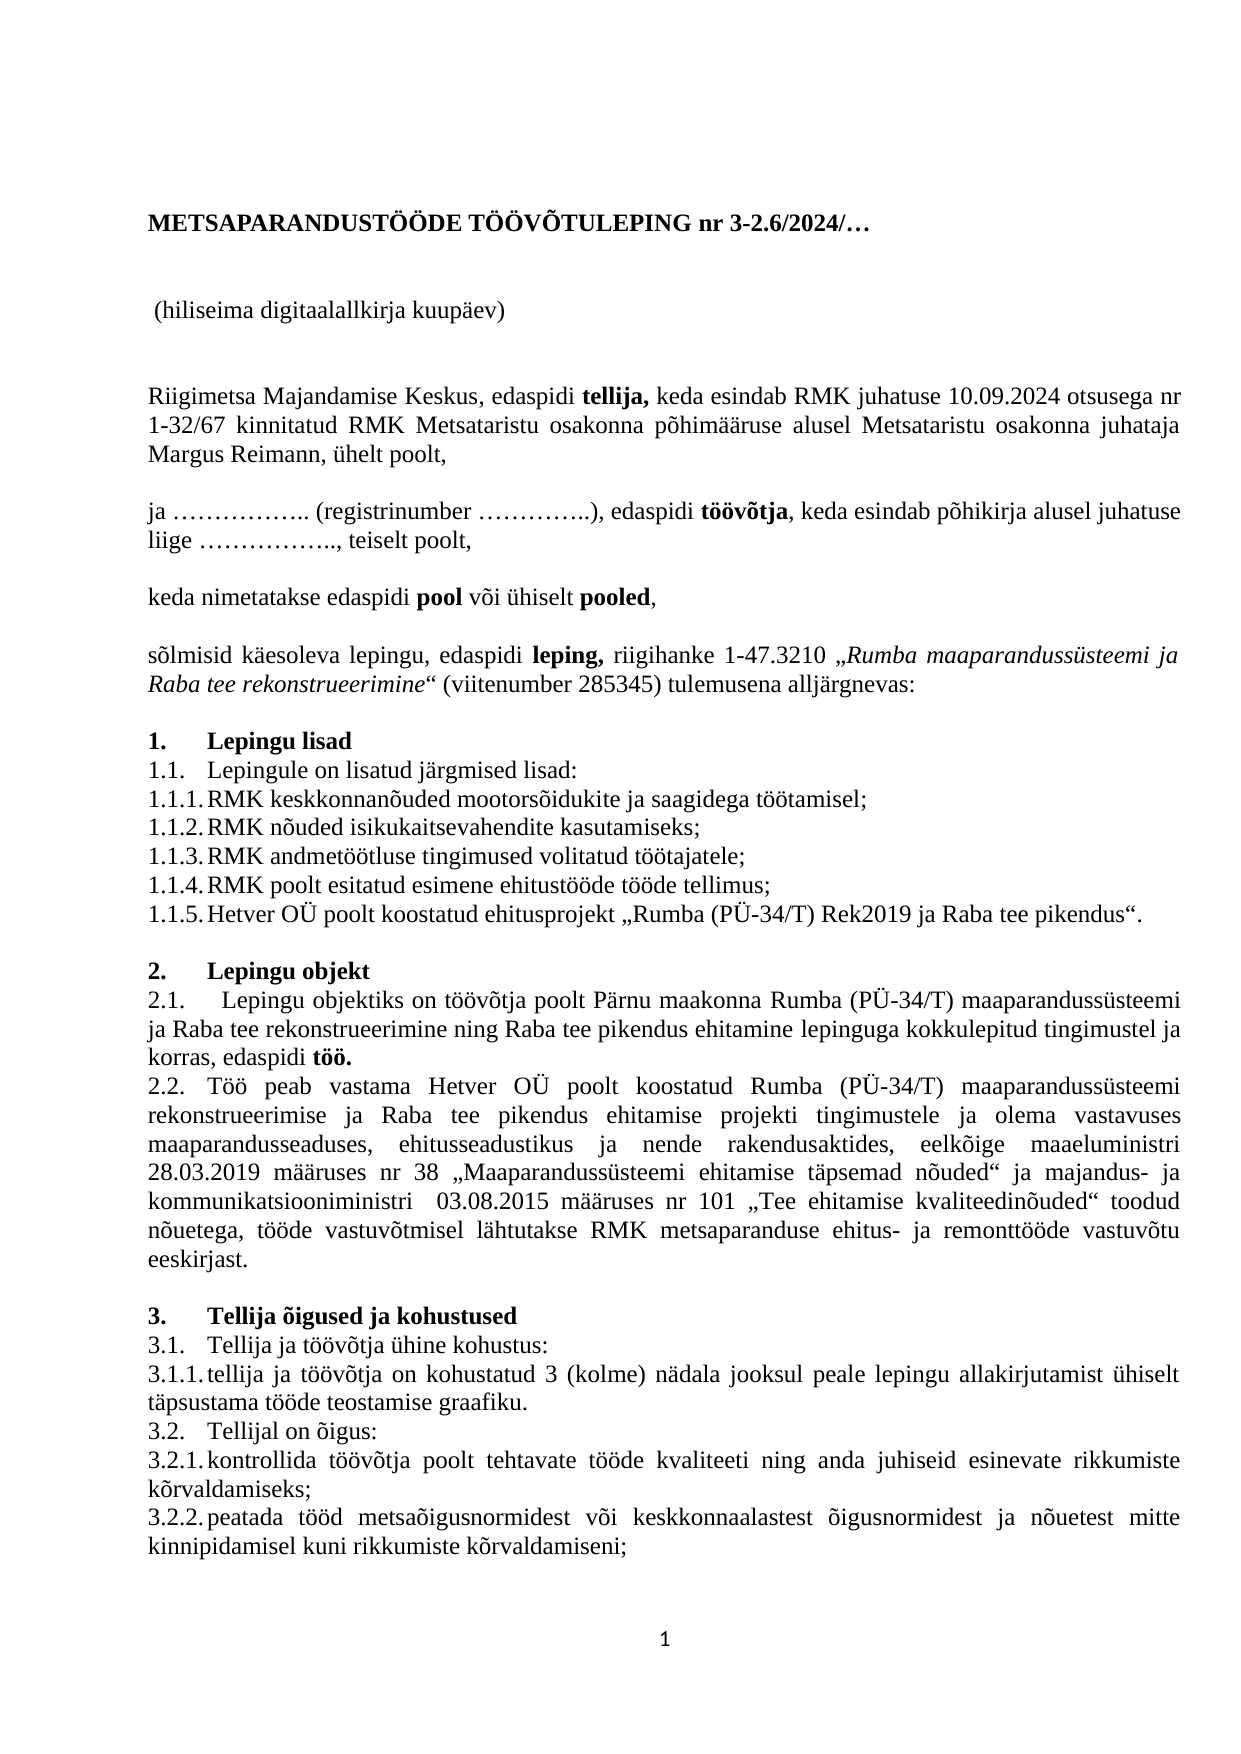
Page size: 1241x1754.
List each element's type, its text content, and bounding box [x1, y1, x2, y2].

text keda nimetatakse edaspidi pool või ühiselt pooled, [148, 582, 1181, 611]
text peatada tööd metsaõigusnormidest või keskkonnaalastest õigusnormidest ja nõuetest mitte kinnipidamisel kuni rikkumiste kõrvaldamiseni; [148, 1502, 1181, 1560]
text Lepingu objekt [148, 956, 1181, 985]
text RMK andmetöötluse tingimused volitatud töötajatele; [148, 841, 1181, 870]
text RMK keskkonnanõuded mootorsõidukite ja saagidega töötamisel; [148, 784, 1181, 812]
text sõlmisid käesoleva lepingu, edaspidi leping, 1-47.3210 „Rumba maaparandussüsteemi ja Raba tee rekonstrueerimine“ (viitenumber 285345) tulemusena alljärgnevas: [148, 640, 1181, 697]
text (hiliseima digitaalallkirja kuupäev) [148, 295, 1181, 324]
text kontrollida töövõtja poolt tehtavate tööde kvaliteeti ning anda juhiseid esinevate rikkumiste kõrvaldamiseks; [148, 1445, 1181, 1502]
text tellija ja töövõtja on kohustatud 3 (kolme) nädala jooksul peale lepingu allakirjutamist ühiselt täpsustama tööde teostamise graafiku. [148, 1359, 1181, 1416]
text Riigimetsa Majandamise Keskus, edaspidi tellija, keda esindab RMK juhatuse 10.09.2024 otsusega nr 1-32/67 kinnitatud RMK Metsataristu osakonna põhimääruse alusel Metsataristu osakonna juhataja Margus Reimann, ühelt poolt, [148, 381, 1181, 467]
text Lepingule on lisatud järgmised lisad: [148, 755, 1181, 784]
text Lepingu objektiks on töövõtja poolt Pärnu maakonna Rumba (PÜ-34/T) maaparandussüsteemi ja Raba tee rekonstrueerimine ning Raba tee pikendus ehitamine lepinguga kokkulepitud tingimustel ja korras, edaspidi töö. [148, 985, 1181, 1071]
text Lepingu lisad [148, 726, 1181, 755]
text Tellija ja töövõtja ühine kohustus: [148, 1330, 1181, 1359]
text ja …………….. (registrinumber …………..), edaspidi töövõtja, keda esindab põhikirja alusel juhatuse liige …………….., teiselt poolt, [148, 496, 1181, 554]
text RMK poolt esitatud esimene ehitustööde tööde tellimus; [148, 870, 1181, 899]
text Tellija õigused ja kohustused [148, 1301, 1181, 1330]
text Töö peab vastama Hetver OÜ poolt koostatud Rumba (PÜ-34/T) maaparandussüsteemi rekonstrueerimise ja Raba tee pikendus ehitamise projekti tingimustele ja olema vastavuses maaparandusseaduses, ehitusseadustikus ja nende rakendusaktides, eelkõige maaeluministri 28.03.2019 määruses nr 38 „Maaparandussüsteemi ehitamise täpsemad nõuded“ ja majandus- ja kommunikatsiooniministri 03.08.2015 määruses nr 101 „Tee ehitamise kvaliteedinõuded“ toodud nõuetega, tööde vastuvõtmisel lähtutakse RMK metsaparanduse ehitus- ja remonttööde vastuvõtu eeskirjast. [148, 1071, 1181, 1272]
text Hetver OÜ poolt koostatud ehitusprojekt „Rumba (PÜ-34/T) Rek2019 ja Raba tee pikendus“. [148, 899, 1181, 927]
text Tellijal on õigus: [148, 1416, 1181, 1445]
text RMK nõuded isikukaitsevahendite kasutamiseks; [148, 812, 1181, 841]
text METSAPARANDUSTÖÖDE TÖÖVÕTULEPING nr 3-2.6/2024/… [148, 208, 1181, 237]
